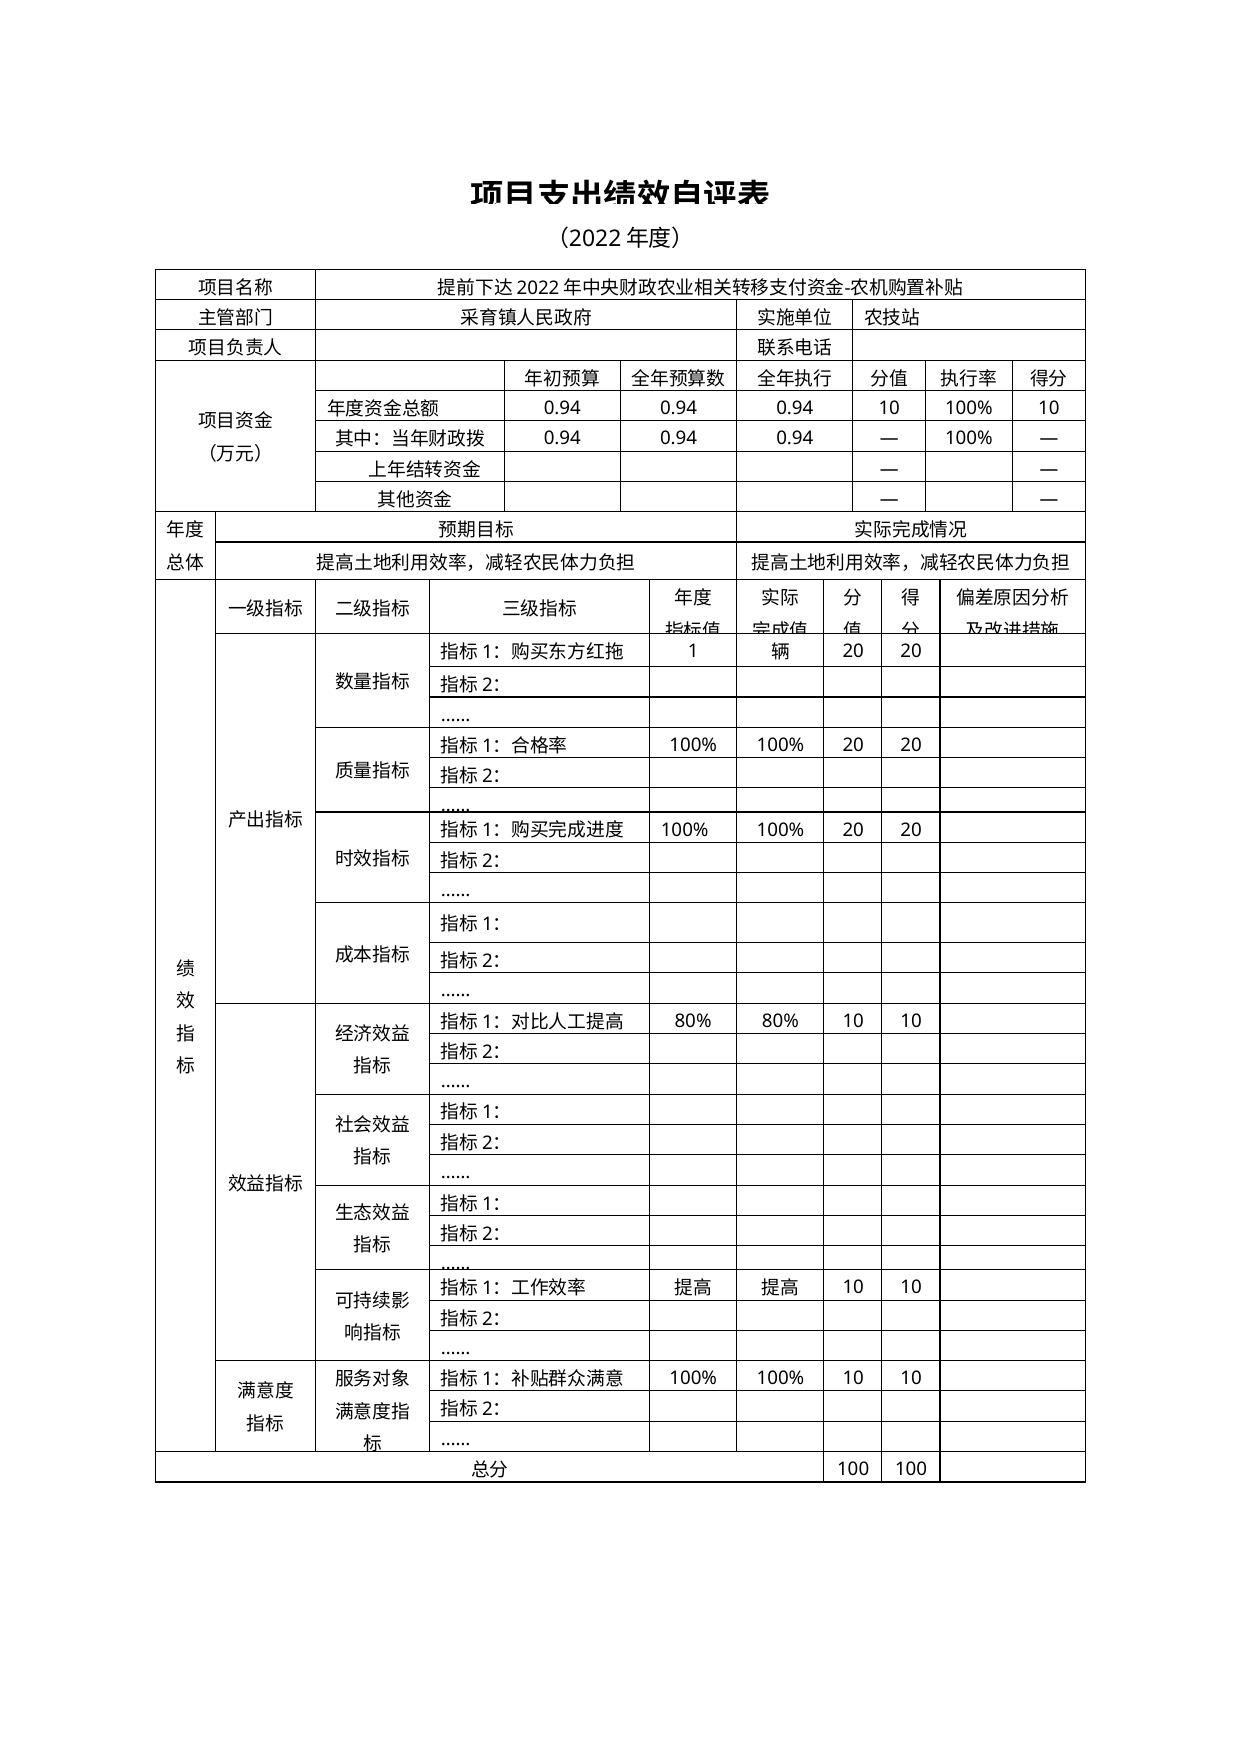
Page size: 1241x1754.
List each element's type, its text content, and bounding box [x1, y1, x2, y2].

table_cell 联系电话 [737, 330, 852, 359]
table_cell 80% [737, 1004, 823, 1033]
table_cell [941, 1125, 1085, 1154]
table_cell 年初预算数 [505, 361, 620, 390]
table_cell 指标2： [430, 1125, 649, 1154]
table_cell [824, 1301, 881, 1330]
table_cell [737, 758, 823, 787]
table_cell [650, 1034, 736, 1063]
table_cell 指标1：购买东方红拖拉机 [430, 634, 649, 666]
table_cell 指标1：补贴群众满意度 [430, 1361, 649, 1390]
table_cell 100 [882, 1452, 939, 1481]
table_cell 0.94 [737, 421, 852, 451]
table_cell [737, 1034, 823, 1063]
table_cell [650, 1125, 736, 1154]
table_cell [824, 758, 881, 787]
table_cell [882, 1301, 939, 1330]
table_cell [941, 1452, 1085, 1481]
table_cell [882, 1155, 939, 1184]
table_cell [941, 1246, 1085, 1269]
table_cell [650, 843, 736, 872]
table_cell 农技站 [853, 300, 1085, 329]
table_cell [650, 758, 736, 787]
table_cell [737, 698, 823, 727]
table_cell [941, 903, 1085, 942]
table_cell 10 [1013, 391, 1085, 420]
table_cell [650, 1331, 736, 1360]
table_cell [824, 667, 881, 696]
table_cell …… [430, 698, 649, 727]
table_cell 100% [926, 421, 1012, 451]
table_cell 20 [824, 634, 881, 666]
table_cell [882, 788, 939, 811]
table_cell 20 [882, 634, 939, 666]
table_cell [737, 452, 852, 481]
table_cell 项目名称 [156, 270, 315, 299]
table_cell 10 [824, 1361, 881, 1390]
table_cell 可持续影响指标 [316, 1270, 429, 1360]
table_cell 指标1：合格率 [430, 728, 649, 757]
table_cell [737, 1095, 823, 1124]
table_cell [882, 973, 939, 1003]
table_cell [737, 482, 852, 511]
table_cell 10 [882, 1270, 939, 1299]
table_cell …… [430, 873, 649, 902]
table_cell [882, 667, 939, 696]
table_cell 其他资金 [316, 482, 504, 511]
table_cell [941, 943, 1085, 972]
table_cell 100% [737, 1361, 823, 1390]
table_cell 0.94 [737, 391, 852, 420]
table_cell [941, 1155, 1085, 1184]
table_cell 社会效益 指标 [316, 1095, 429, 1184]
table_cell [941, 843, 1085, 872]
table_cell 10 [824, 1004, 881, 1033]
table_cell [941, 1064, 1085, 1093]
table_cell — [1013, 421, 1085, 451]
table_cell …… [430, 1331, 649, 1360]
table_cell [650, 1155, 736, 1184]
table_cell [941, 813, 1085, 842]
table_cell [650, 903, 736, 942]
table_cell 分值 [824, 580, 881, 633]
table_cell [882, 758, 939, 787]
table_cell [824, 843, 881, 872]
table_cell 项目负责人 [156, 330, 315, 359]
table_cell 0.94 [621, 391, 736, 420]
table_cell 100% [737, 813, 823, 842]
table_cell 0.94 [505, 391, 620, 420]
table_cell 100% [650, 813, 736, 842]
table_cell 20 [824, 728, 881, 757]
table_cell [941, 1095, 1085, 1124]
table_cell [737, 843, 823, 872]
table_cell 总分 [156, 1452, 823, 1481]
table_cell 1 [650, 634, 736, 666]
table_cell [882, 1064, 939, 1093]
table_cell [650, 1064, 736, 1093]
table_cell 指标1：对比人工提高率 [430, 1004, 649, 1033]
table_cell [824, 1186, 881, 1215]
table_cell 指标2： [430, 1034, 649, 1063]
table_cell 实施单位 [737, 300, 852, 329]
table_cell 时效指标 [316, 813, 429, 902]
table_cell [882, 1246, 939, 1269]
table_cell [650, 1216, 736, 1245]
table_cell 全年预算数 [621, 361, 736, 390]
table_cell 指标2： [430, 1216, 649, 1245]
table_cell [882, 873, 939, 902]
table_cell 提高 [650, 1270, 736, 1299]
table_cell [824, 873, 881, 902]
table_cell 20 [882, 813, 939, 842]
table_cell 生态效益 指标 [316, 1186, 429, 1269]
table_cell [941, 758, 1085, 787]
table_cell [737, 943, 823, 972]
table_cell 年度总体目标 [156, 512, 215, 579]
table_cell [926, 482, 1012, 511]
table_cell [824, 788, 881, 811]
table_cell [882, 903, 939, 942]
table_cell [737, 1064, 823, 1093]
table_cell 采育镇人民政府 [316, 300, 736, 329]
table_cell [882, 843, 939, 872]
table_cell [941, 1216, 1085, 1245]
table_cell [737, 903, 823, 942]
table_cell [621, 452, 736, 481]
table_cell 10 [824, 1270, 881, 1299]
table_cell [824, 1155, 881, 1184]
table_cell [824, 1064, 881, 1093]
table_cell 预期目标 [216, 512, 736, 541]
table_cell 执行率 [926, 361, 1012, 390]
table_cell 指标1：工作效率 [430, 1270, 649, 1299]
table_cell 全年执行数 [737, 361, 852, 390]
table_cell [650, 1246, 736, 1269]
table_cell [941, 1361, 1085, 1390]
table_cell [824, 1391, 881, 1421]
table_cell [650, 973, 736, 1003]
table_cell [737, 973, 823, 1003]
table_cell [882, 1331, 939, 1360]
table_cell [505, 452, 620, 481]
table_cell [941, 1422, 1085, 1451]
table_cell [737, 1125, 823, 1154]
table_cell 100% [926, 391, 1012, 420]
table_cell 提高土地利用效率，减轻农民体力负担 [737, 543, 1085, 579]
table_cell [737, 1216, 823, 1245]
table_cell 上年结转资金 [316, 452, 504, 481]
table_cell 指标2： [430, 843, 649, 872]
table_cell [941, 1331, 1085, 1360]
table_cell 服务对象满意度指标 [316, 1361, 429, 1451]
table_cell [737, 1246, 823, 1269]
table_cell [316, 330, 736, 359]
table_cell [621, 482, 736, 511]
table_cell [824, 1034, 881, 1063]
table_cell [941, 1186, 1085, 1215]
table_cell [650, 943, 736, 972]
table_cell 得分 [1013, 361, 1085, 390]
table_cell [853, 330, 1085, 359]
table_cell [650, 1301, 736, 1330]
table_cell 实际 完成值 [737, 580, 823, 633]
table_cell 10 [853, 391, 925, 420]
table_cell 产出指标 [216, 634, 315, 1003]
table_cell [650, 1391, 736, 1421]
table_cell [941, 698, 1085, 727]
table_cell 指标1：购买完成进度 [430, 813, 649, 842]
table_cell 提高 [737, 1270, 823, 1299]
table_cell [737, 873, 823, 902]
table_cell …… [430, 788, 649, 811]
table_cell 三级指标 [430, 580, 649, 633]
table_cell — [1013, 482, 1085, 511]
table_cell [882, 1391, 939, 1421]
table_cell 指标2： [430, 943, 649, 972]
table_cell [882, 1216, 939, 1245]
table_cell [941, 1301, 1085, 1330]
table_cell …… [430, 1155, 649, 1184]
table_cell [737, 1422, 823, 1451]
table_cell [824, 903, 881, 942]
table_cell 提高土地利用效率，减轻农民体力负担 [216, 543, 736, 579]
table_cell 一级指标 [216, 580, 315, 633]
table_cell 20 [824, 813, 881, 842]
table_cell 指标1： [430, 1186, 649, 1215]
table_cell — [853, 482, 925, 511]
table_cell 指标1： [430, 903, 649, 942]
table_cell 指标2： [430, 758, 649, 787]
table_cell [650, 1186, 736, 1215]
table_cell [882, 1125, 939, 1154]
table_cell [941, 667, 1085, 696]
table_cell — [853, 421, 925, 451]
table_cell 年度资金总额 [316, 391, 504, 420]
table_cell [882, 1034, 939, 1063]
table_cell [824, 1246, 881, 1269]
table_cell 指标2： [430, 1391, 649, 1421]
table_cell 绩 效 指 标 [156, 580, 215, 1451]
table_cell [650, 873, 736, 902]
table_cell …… [430, 1064, 649, 1093]
table_cell 指标2： [430, 1301, 649, 1330]
table_cell 指标2： [430, 667, 649, 696]
table_cell [737, 1391, 823, 1421]
table_cell [650, 788, 736, 811]
table_cell [737, 1155, 823, 1184]
table_cell [941, 634, 1085, 666]
table_cell 效益指标 [216, 1004, 315, 1360]
table_cell [941, 1270, 1085, 1299]
table_cell 实际完成情况 [737, 512, 1085, 541]
table_cell [882, 1095, 939, 1124]
table_cell 得分 [882, 580, 939, 633]
table_cell — [1013, 452, 1085, 481]
table_cell 分值 [853, 361, 925, 390]
table_cell 提前下达2022年中央财政农业相关转移支付资金-农机购置补贴 [316, 270, 1085, 299]
table_cell 20 [882, 728, 939, 757]
table_cell [882, 1186, 939, 1215]
table_cell …… [430, 973, 649, 1003]
table_cell [505, 482, 620, 511]
table_cell 100% [650, 728, 736, 757]
table_cell 80% [650, 1004, 736, 1033]
table_cell 年度 指标值 [650, 580, 736, 633]
table_cell [941, 1034, 1085, 1063]
table_cell [941, 1391, 1085, 1421]
table_cell [824, 1422, 881, 1451]
table_cell [737, 1186, 823, 1215]
table_cell 100 [824, 1452, 881, 1481]
table_cell [941, 973, 1085, 1003]
table_cell 质量指标 [316, 728, 429, 811]
table_cell [941, 1004, 1085, 1033]
table_cell …… [430, 1422, 649, 1451]
table_cell [316, 361, 504, 390]
table_cell 二级指标 [316, 580, 429, 633]
table_cell [737, 788, 823, 811]
table_cell [824, 1331, 881, 1360]
table_cell 数量指标 [316, 634, 429, 727]
table_cell [941, 728, 1085, 757]
table_cell [650, 698, 736, 727]
table_cell 项目资金 （万元） [156, 361, 315, 511]
table_cell [882, 1422, 939, 1451]
table_cell 100% [737, 728, 823, 757]
table_cell 其中：当年财政拨款 [316, 421, 504, 451]
table_cell [882, 698, 939, 727]
table_cell [650, 667, 736, 696]
table_cell 满意度 指标 [216, 1361, 315, 1451]
table_cell [941, 788, 1085, 811]
table_cell 10 [882, 1004, 939, 1033]
table_cell [824, 973, 881, 1003]
table_cell 经济效益 指标 [316, 1004, 429, 1093]
table_cell 辆 [737, 634, 823, 666]
table_cell 偏差原因分析及改进措施 [941, 580, 1085, 633]
table_cell 主管部门 [156, 300, 315, 329]
table_cell 0.94 [621, 421, 736, 451]
table_cell [824, 1095, 881, 1124]
table_cell [824, 1125, 881, 1154]
table_cell [737, 1331, 823, 1360]
table_cell [650, 1422, 736, 1451]
table_header 项目支出绩效自评表 [155, 162, 1085, 204]
table_cell 指标1： [430, 1095, 649, 1124]
table_cell [824, 698, 881, 727]
table_cell [926, 452, 1012, 481]
table_cell [824, 943, 881, 972]
table_cell [737, 667, 823, 696]
table_cell — [853, 452, 925, 481]
table_cell [882, 943, 939, 972]
table_cell （2022年度） [155, 204, 1085, 269]
table_cell [941, 873, 1085, 902]
table_cell 0.94 [505, 421, 620, 451]
table_cell 成本指标 [316, 903, 429, 1003]
table_cell …… [430, 1246, 649, 1269]
table_cell [650, 1095, 736, 1124]
table_cell [737, 1301, 823, 1330]
table_cell [824, 1216, 881, 1245]
table_cell 10 [882, 1361, 939, 1390]
table_cell 100% [650, 1361, 736, 1390]
